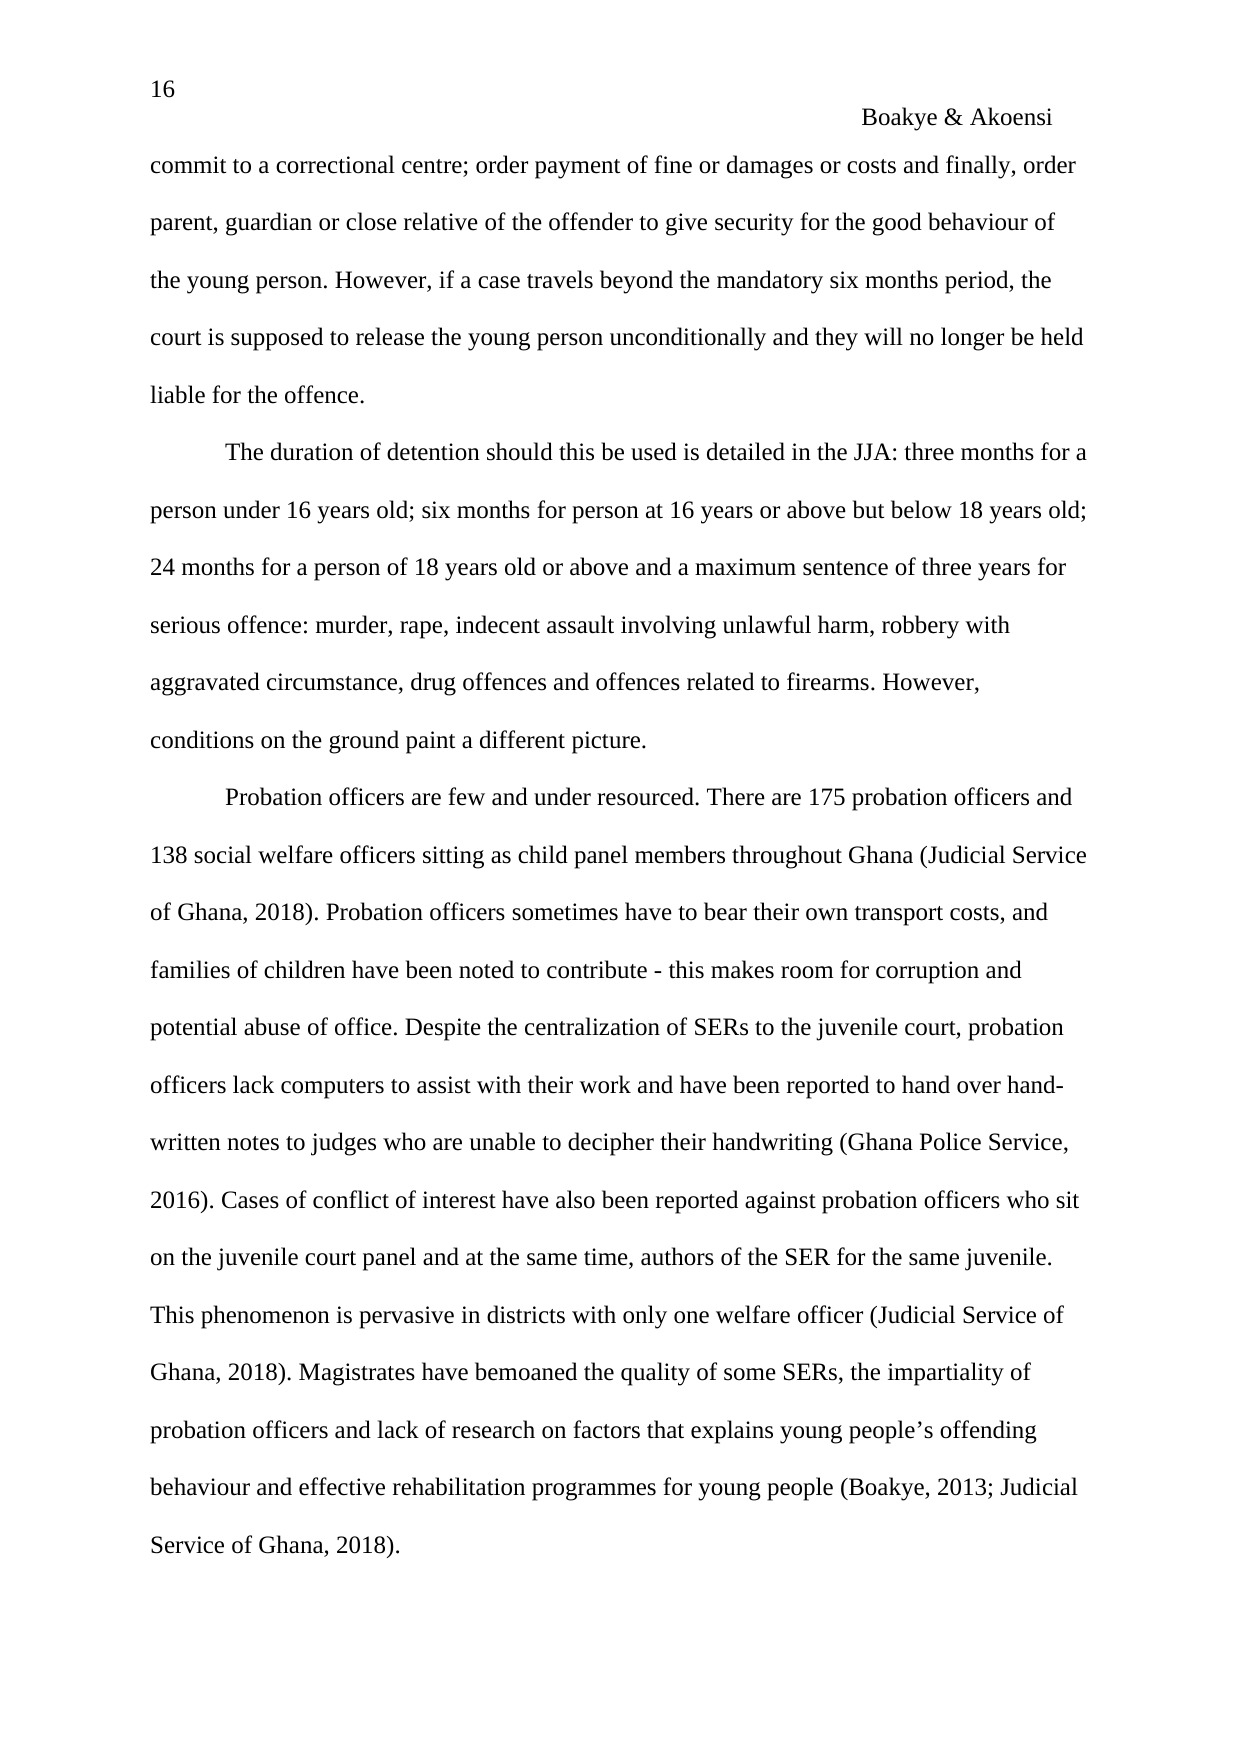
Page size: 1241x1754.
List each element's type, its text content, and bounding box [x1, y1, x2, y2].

text Probation officers are few and under resourced. There are 175 probation officers and 138 social welfare officers sitting as child panel members throughout Ghana (Judicial Service of Ghana, 2018). Probation officers sometimes have to bear their own transport costs, and families of children have been noted to contribute - this makes room for corruption and potential abuse of office. Despite the centralization of SERs to the juvenile court, probation officers lack computers to assist with their work and have been reported to hand over hand-written notes to judges who are unable to decipher their handwriting (Ghana Police Service, 2016). Cases of conflict of interest have also been reported against probation officers who sit on the juvenile court panel and at the same time, authors of the SER for the same juvenile. This phenomenon is pervasive in districts with only one welfare officer (Judicial Service of Ghana, 2018). Magistrates have bemoaned the quality of some SERs, the impartiality of probation officers and lack of research on factors that explains young people’s offending behaviour and effective rehabilitation programmes for young people (Boakye, 2013; Judicial Service of Ghana, 2018). [150, 782, 1090, 1559]
text The duration of detention should this be used is detailed in the JJA: three months for a person under 16 years old; six months for person at 16 years or above but below 18 years old; 24 months for a person of 18 years old or above and a maximum sentence of three years for serious offence: murder, rape, indecent assault involving unlawful harm, robbery with aggravated circumstance, drug offences and offences related to firearms. However, conditions on the ground paint a different picture. [150, 437, 1090, 754]
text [150, 150, 1090, 409]
